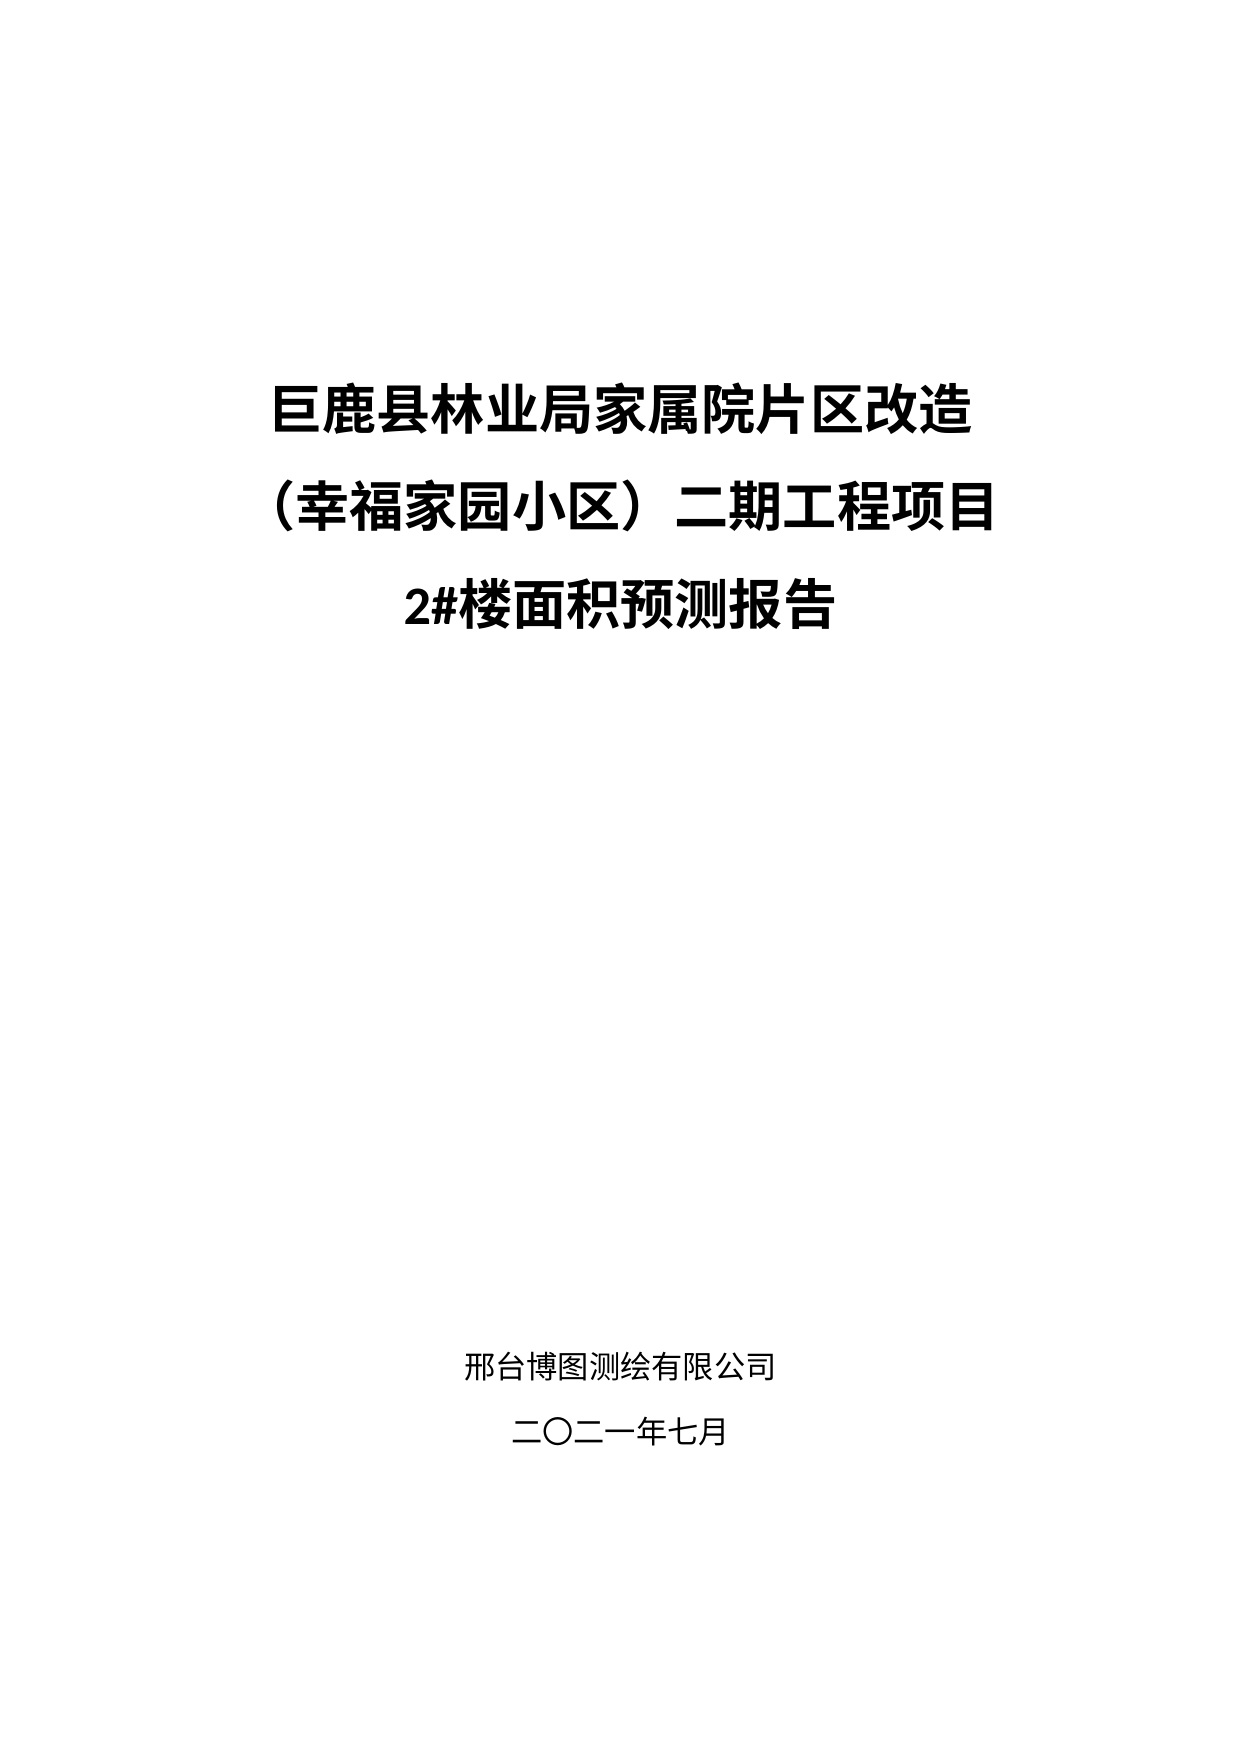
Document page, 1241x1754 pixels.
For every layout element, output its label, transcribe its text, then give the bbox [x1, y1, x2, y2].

text 二〇二一年七月 [187, 1397, 1053, 1462]
text 巨鹿县林业局家属院片区改造 [187, 357, 1053, 454]
text （幸福家园小区）二期工程项目 [187, 454, 1053, 552]
text 邢台博图测绘有限公司 [187, 1332, 1053, 1397]
text 2#楼面积预测报告 [187, 552, 1053, 649]
